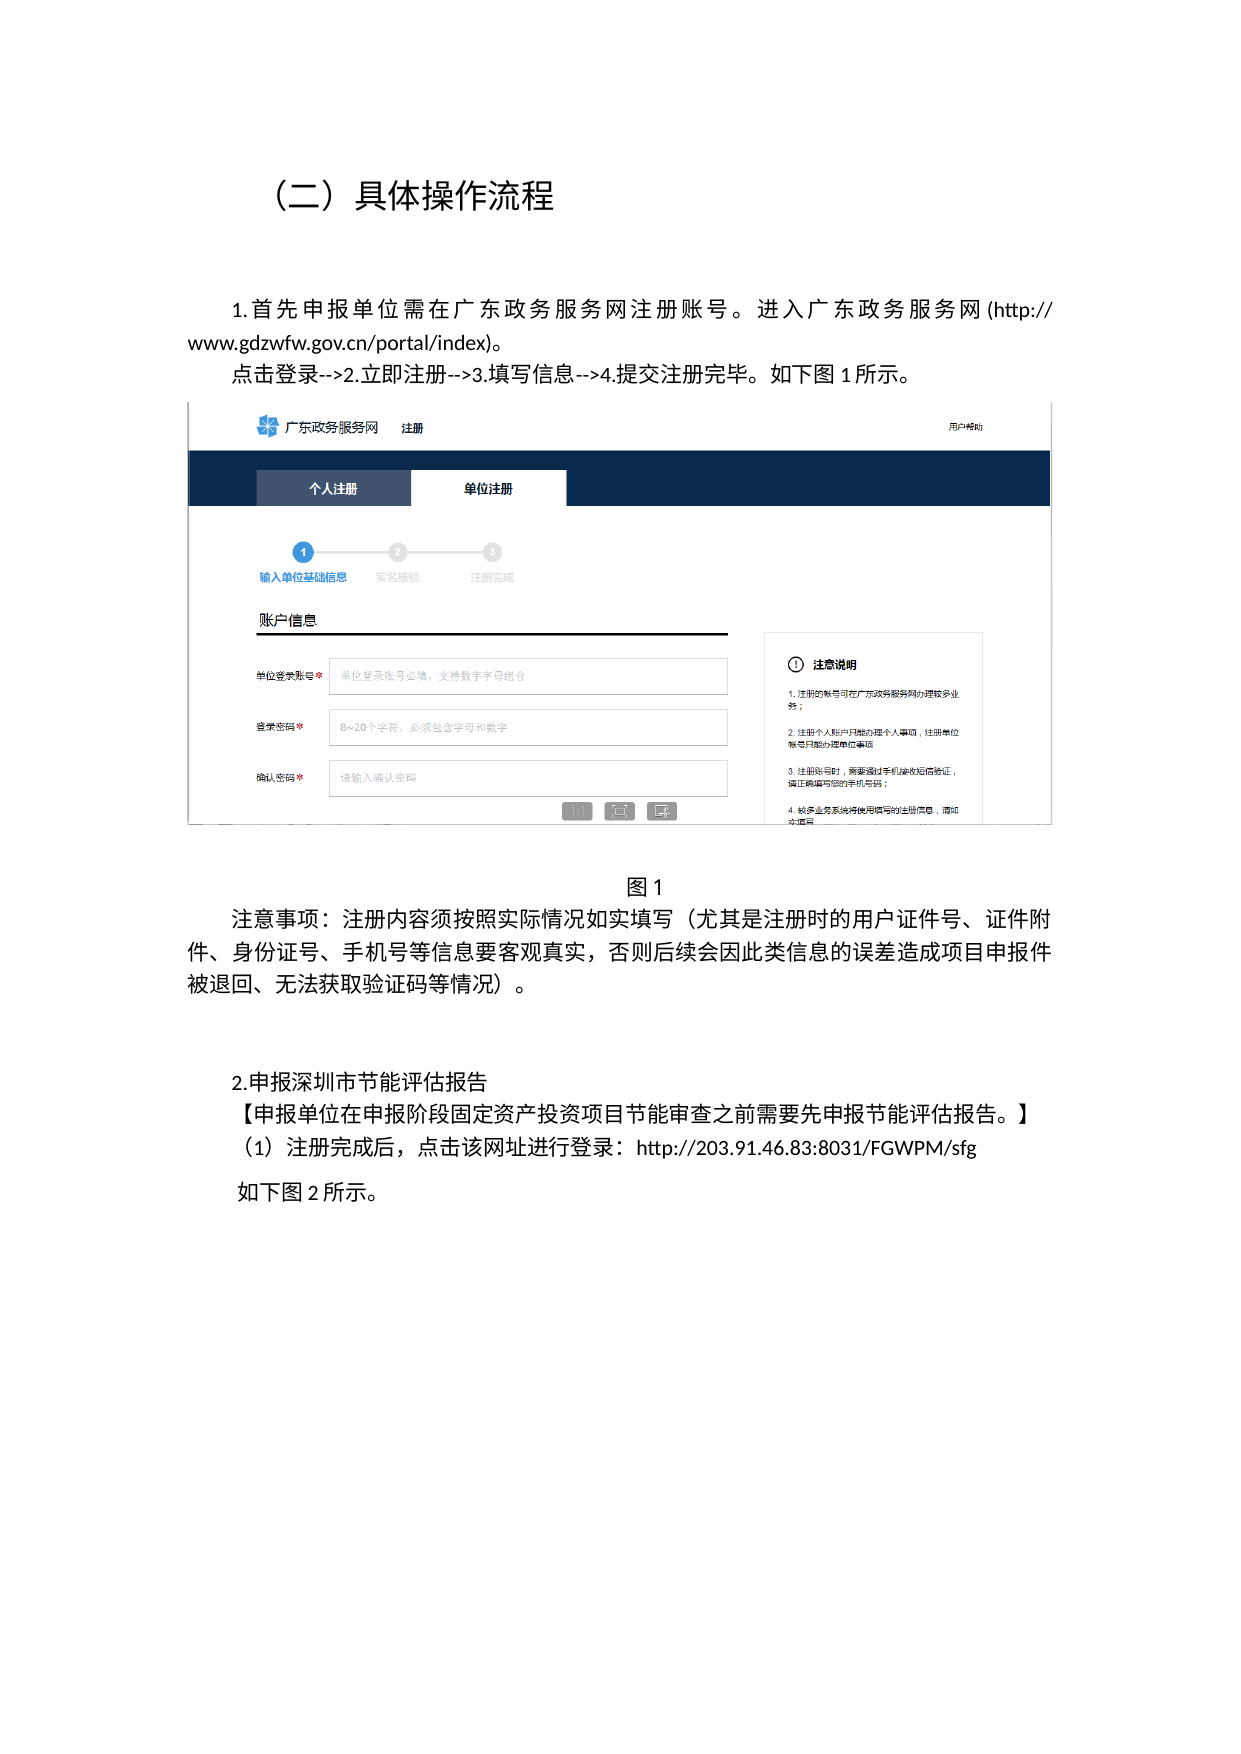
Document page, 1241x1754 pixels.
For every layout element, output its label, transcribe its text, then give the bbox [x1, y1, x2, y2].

text 2.申报深圳市节能评估报告 [187, 1064, 1053, 1097]
text 注意事项：注册内容须按照实际情况如实填写（尤其是注册时的用户证件号、证件附件、身份证号、手机号等信息要客观真实，否则后续会因此类信息的误差造成项目申报件被退回、无法获取验证码等情况）。 [187, 902, 1053, 999]
text （二）具体操作流程 [187, 162, 1053, 227]
picture [187, 402, 1053, 825]
text 如下图2所示。 [187, 1174, 1053, 1207]
text 点击登录-->2.立即注册-->3.填写信息-->4.提交注册完毕。如下图1所示。 [187, 357, 1053, 389]
text （1）注册完成后，点击该网址进行登录：http://203.91.46.83:8031/FGWPM/sfg [187, 1129, 1053, 1162]
text 【申报单位在申报阶段固定资产投资项目节能审查之前需要先申报节能评估报告。】 [187, 1097, 1053, 1129]
text 1.首先申报单位需在广东政务服务网注册账号。进入广东政务服务网(http://www.gdzwfw.gov.cn/portal/index)。 [187, 292, 1053, 357]
text 图1 [187, 869, 1053, 902]
